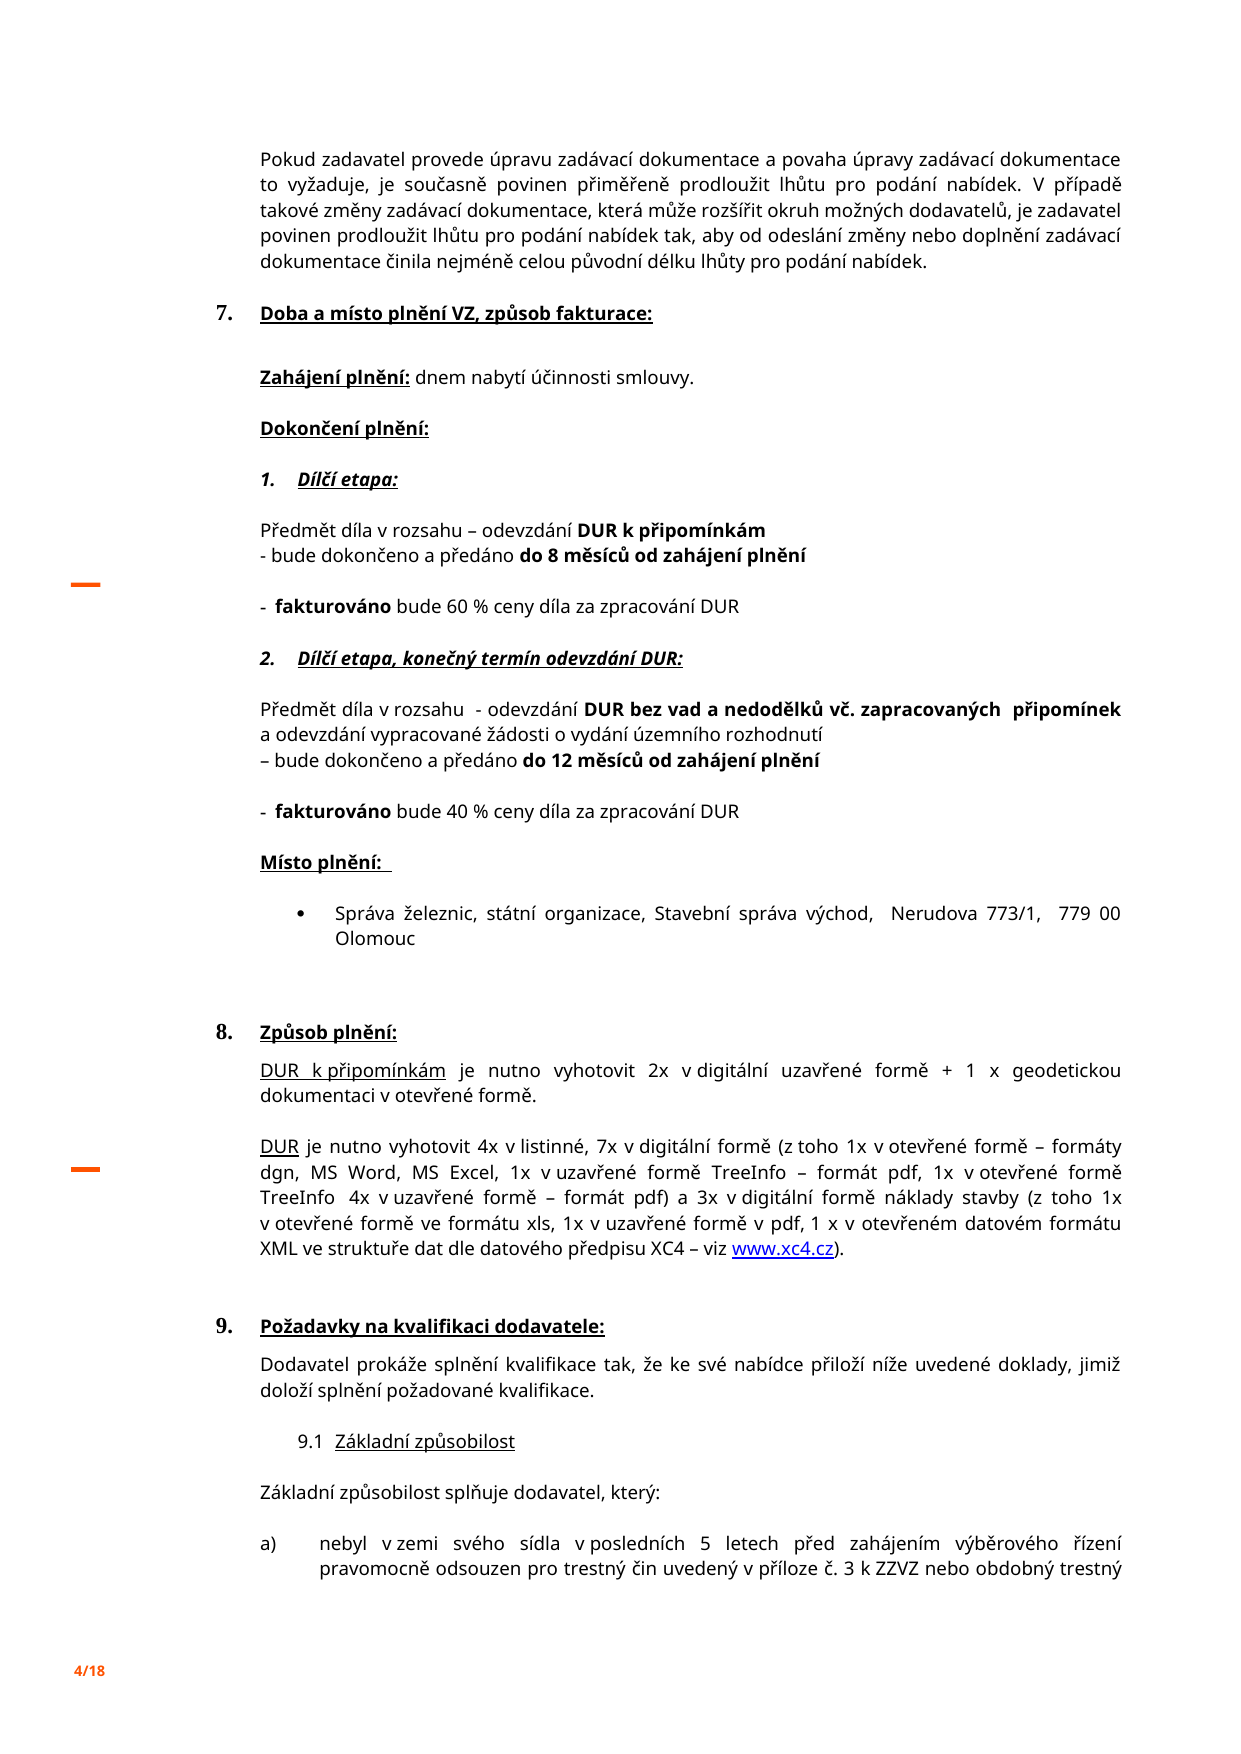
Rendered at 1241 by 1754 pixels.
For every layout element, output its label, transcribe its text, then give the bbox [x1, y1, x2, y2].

list fakturováno bude 60 % ceny díla za zpracování DUR [260, 594, 1122, 619]
text Zahájení plnění: dnem nabytí účinnosti smlouvy. [260, 364, 1122, 389]
list fakturováno bude 40 % ceny díla za zpracování DUR [260, 798, 1122, 823]
text Dokončení plnění: [260, 415, 1122, 441]
list DUR je nutno vyhotovit 4x v listinné, 7x v digitální formě (z toho 1x v otevřené formě – formáty dgn, MS Word, MS Excel, 1x v uzavřené formě TreeInfo – formát pdf, 1x v otevřené formě TreeInfo 4x v uzavřené formě – formát pdf) a 3x v digitální formě náklady stavby (z toho 1x v otevřené formě ve formátu xls, 1x v uzavřené formě v pdf, 1 x v otevřeném datovém formátu XML ve struktuře dat dle datového předpisu XC4 – viz www.xc4.cz). [260, 1133, 1122, 1261]
text Místo plnění: [260, 849, 1122, 874]
list Správa železnic, státní organizace, Stavební správa východ, Nerudova 773/1, 779 00 Olomouc [297, 900, 1122, 951]
text Předmět díla v rozsahu - odevzdání DUR bez vad a nedodělků vč. zapracovaných připomínek a odevzdání vypracované žádosti o vydání územního rozhodnutí [260, 696, 1122, 747]
text Dodavatel prokáže splnění kvalifikace tak, že ke své nabídce přiloží níže uvedené doklady, jimiž doloží splnění požadované kvalifikace. [260, 1351, 1122, 1402]
list DUR k připomínkám je nutno vyhotovit 2x v digitální uzavřené formě + 1 x geodetickou dokumentaci v otevřené formě. [260, 1057, 1122, 1108]
list Dílčí etapa: [260, 466, 1122, 492]
list Požadavky na kvalifikaci dodavatele: [216, 1312, 1122, 1339]
list Doba a místo plnění VZ, způsob fakturace: [216, 299, 1122, 326]
text Základní způsobilost splňuje dodavatel, který: [216, 1479, 1122, 1504]
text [260, 1530, 1122, 1581]
text Pokud zadavatel provede úpravu zadávací dokumentace a povaha úpravy zadávací dokumentace to vyžaduje, je současně povinen přiměřeně prodloužit lhůtu pro podání nabídek. V případě takové změny zadávací dokumentace, která může rozšířit okruh možných dodavatelů, je zadavatel povinen prodloužit lhůtu pro podání nabídek tak, aby od odeslání změny nebo doplnění zadávací dokumentace činila nejméně celou původní délku lhůty pro podání nabídek. [260, 146, 1122, 274]
text Předmět díla v rozsahu – odevzdání DUR k připomínkám [260, 517, 1122, 543]
text - bude dokončeno a předáno do 8 měsíců od zahájení plnění [260, 543, 1122, 568]
list Základní způsobilost [297, 1428, 1122, 1453]
text – bude dokončeno a předáno do 12 měsíců od zahájení plnění [260, 747, 1122, 772]
list Způsob plnění: [216, 1018, 1122, 1044]
list Dílčí etapa, konečný termín odevzdání DUR: [260, 645, 1122, 670]
